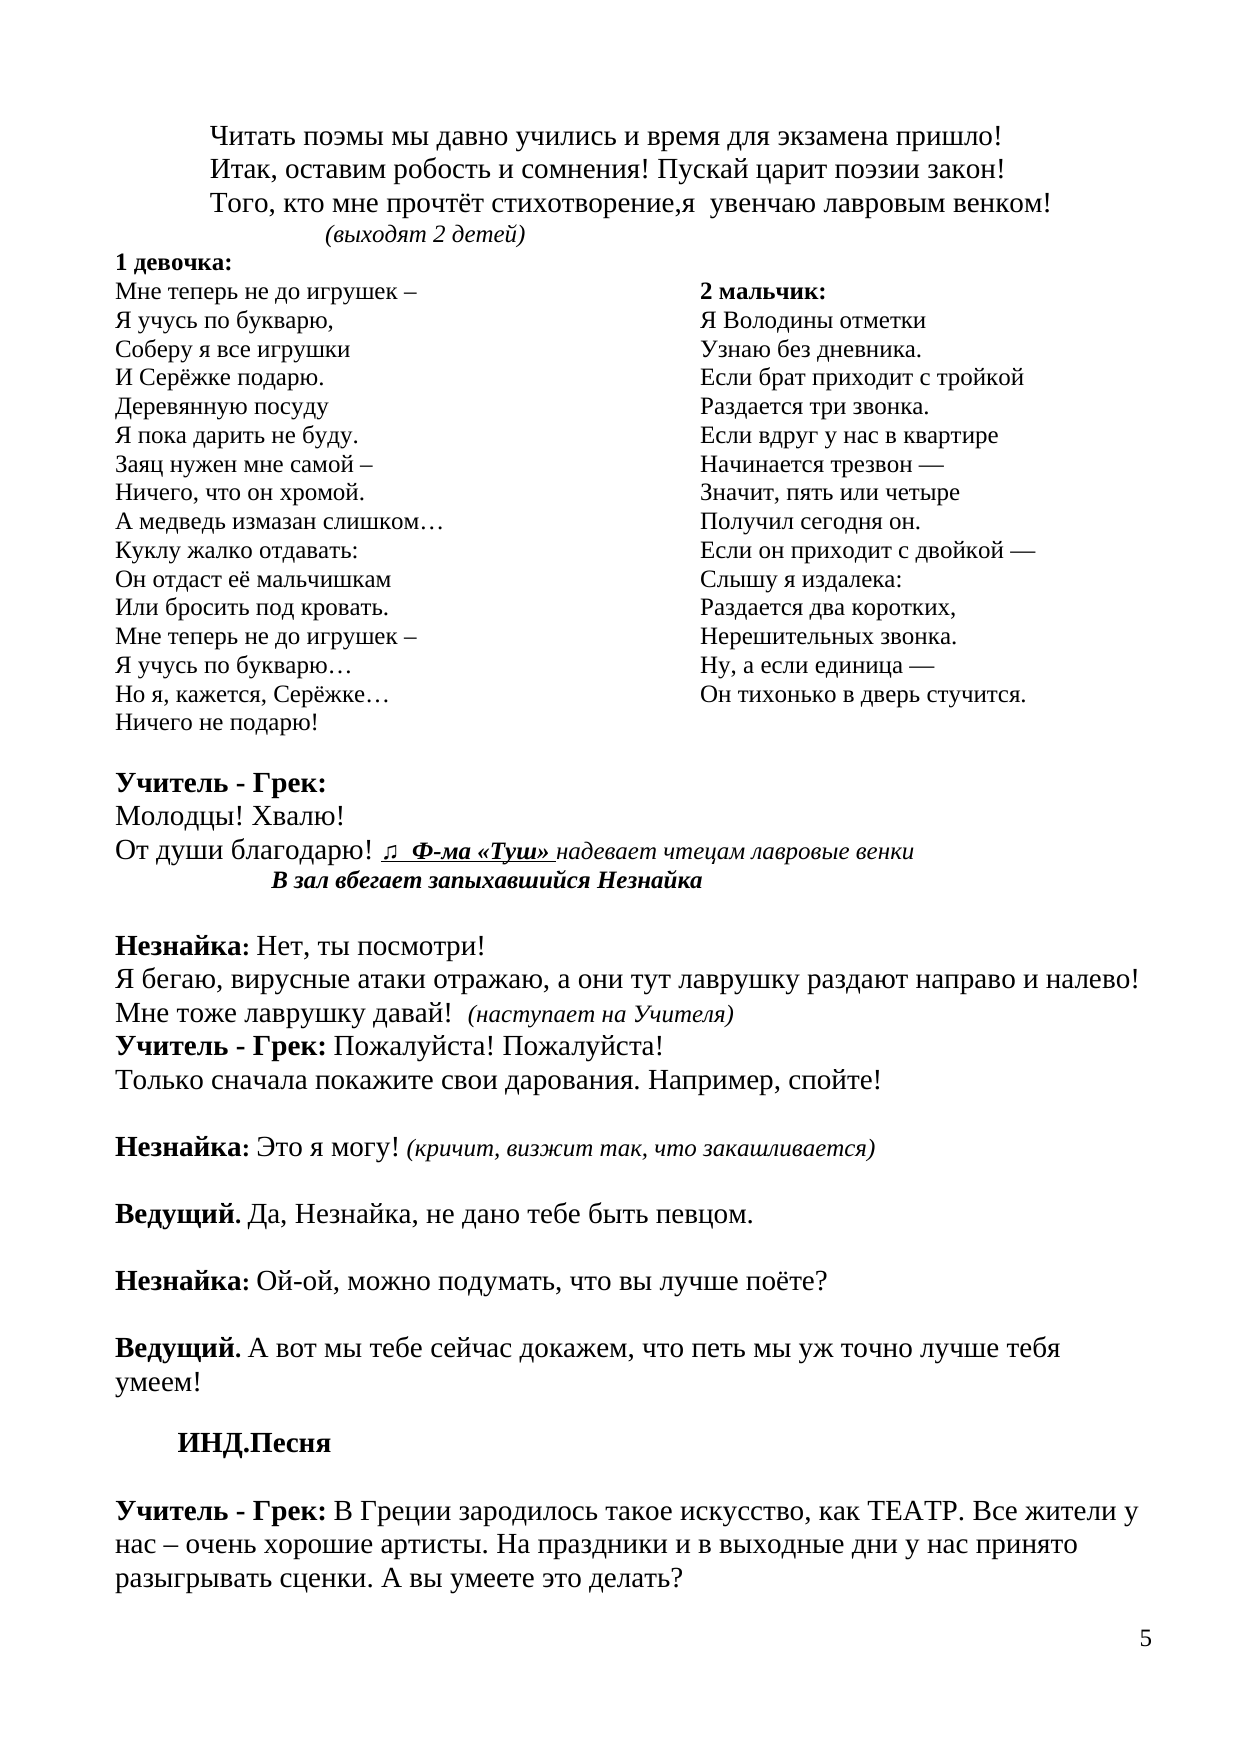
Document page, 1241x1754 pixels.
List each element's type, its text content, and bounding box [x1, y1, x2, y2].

text Только сначала покажите свои дарования. Например, спойте! [115, 1062, 1152, 1096]
text Незнайка: Нет, ты посмотри! [115, 928, 1152, 961]
text ИНД.Песня [177, 1426, 1152, 1459]
text Я учусь по букварю, [115, 305, 575, 334]
text Ну, а если единица — Он тихонько в дверь стучится. [700, 650, 1152, 707]
text Или бросить под кровать. [115, 592, 575, 621]
text Учитель - Грек: [115, 765, 1152, 798]
text Ничего, что он хромой. [115, 477, 575, 506]
text Молодцы! Хвалю! [115, 798, 1152, 832]
text Соберу я все игрушки [115, 334, 575, 362]
text Я бегаю, вирусные атаки отражаю, а они тут лаврушку раздают направо и налево! Мне тоже лаврушку давай! (наступает на Учителя) [115, 961, 1152, 1028]
text Деревянную посуду [115, 391, 575, 420]
text Он отдаст её мальчишкам [115, 564, 575, 592]
text Но я, кажется, Серёжке… [115, 679, 575, 707]
text 2 мальчик: [675, 276, 1152, 305]
text Я Володины отметки Узнаю без дневника. Если брат приходит с тройкой Раздается три звонка. [700, 305, 1152, 420]
text В зал вбегает запыхавшийся Незнайка [115, 866, 1152, 894]
text Мне теперь не до игрушек – [115, 276, 575, 305]
text Читать поэмы мы давно учились и время для экзамена пришло! [115, 118, 1152, 152]
text Ничего не подарю! [115, 707, 575, 736]
text Учитель - Грек: В Греции зародилось такое искусство, как ТЕАТР. Все жители у нас – очень хорошие артисты. На праздники и в выходные дни у нас принято разыгрывать сценки. А вы умеете это делать? [115, 1493, 1152, 1593]
text И Серёжке подарю. [115, 362, 575, 391]
text А медведь измазан слишком… [115, 506, 575, 535]
text Ведущий. Да, Незнайка, не дано тебе быть певцом. [115, 1196, 1152, 1230]
text Мне теперь не до игрушек – [115, 621, 575, 650]
text (выходят 2 детей) [188, 219, 1152, 247]
text Если он приходит с двойкой — Слышу я издалека: Раздается два коротких, Нерешительных звонка. [700, 535, 1152, 650]
text 1 девочка: [115, 247, 575, 276]
text Если вдруг у нас в квартире Начинается трезвон — Значит, пять или четыре Получил сегодня он. [700, 420, 1152, 535]
text Незнайка: Это я могу! (кричит, визжит так, что закашливается) [115, 1129, 1152, 1163]
text Ведущий. А вот мы тебе сейчас докажем, что петь мы уж точно лучше тебя умеем! [115, 1330, 1152, 1397]
text Я пока дарить не буду. [115, 420, 575, 449]
text Куклу жалко отдавать: [115, 535, 575, 564]
text Заяц нужен мне самой – [115, 449, 575, 477]
text Учитель - Грек: Пожалуйста! Пожалуйста! [115, 1028, 1152, 1062]
text Итак, оставим робость и сомнения! Пускай царит поэзии закон! [115, 152, 1152, 185]
text Того, кто мне прочтёт стихотворение,я увенчаю лавровым венком! [115, 185, 1152, 219]
text От души благодарю! ♫ Ф-ма «Туш» надевает чтецам лавровые венки [115, 832, 1152, 866]
text Незнайка: Ой-ой, можно подумать, что вы лучше поёте? [115, 1263, 1152, 1297]
text Я учусь по букварю… [115, 650, 575, 679]
